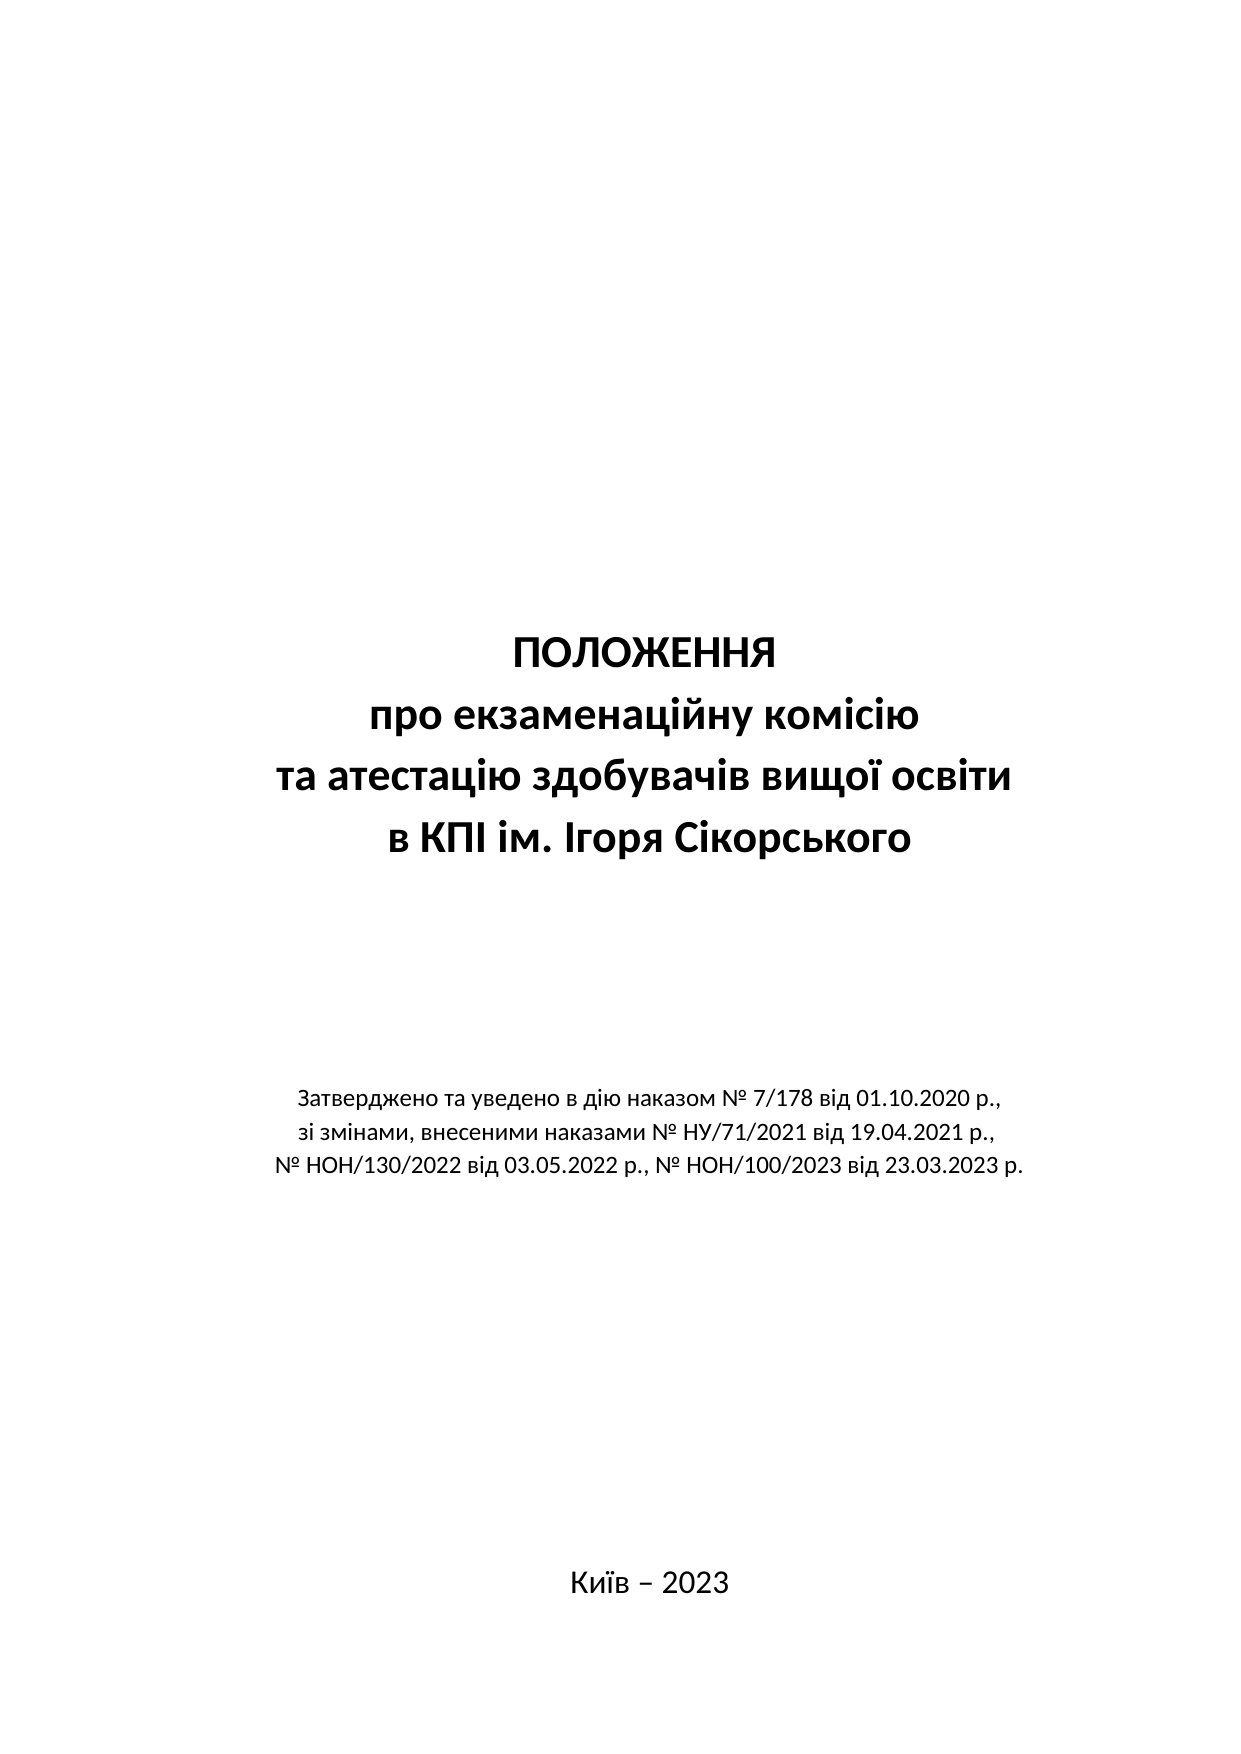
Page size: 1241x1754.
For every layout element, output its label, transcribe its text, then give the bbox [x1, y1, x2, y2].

text Затверджено та уведено в дію наказом № 7/178 від 01.10.2020 р., зі змінами, внесеними наказами № НУ/71/2021 від 19.04.2021 р., № НОН/130/2022 від 03.05.2022 р., № НОН/100/2023 від 23.03.2023 р. [148, 1082, 1152, 1180]
text Київ – 2023 [148, 1561, 1152, 1602]
text ПОЛОЖЕННЯ про екзаменаційну комісію та атестацію здобувачів вищої освіти в КПІ ім. Ігоря Сікорського [148, 623, 1152, 863]
